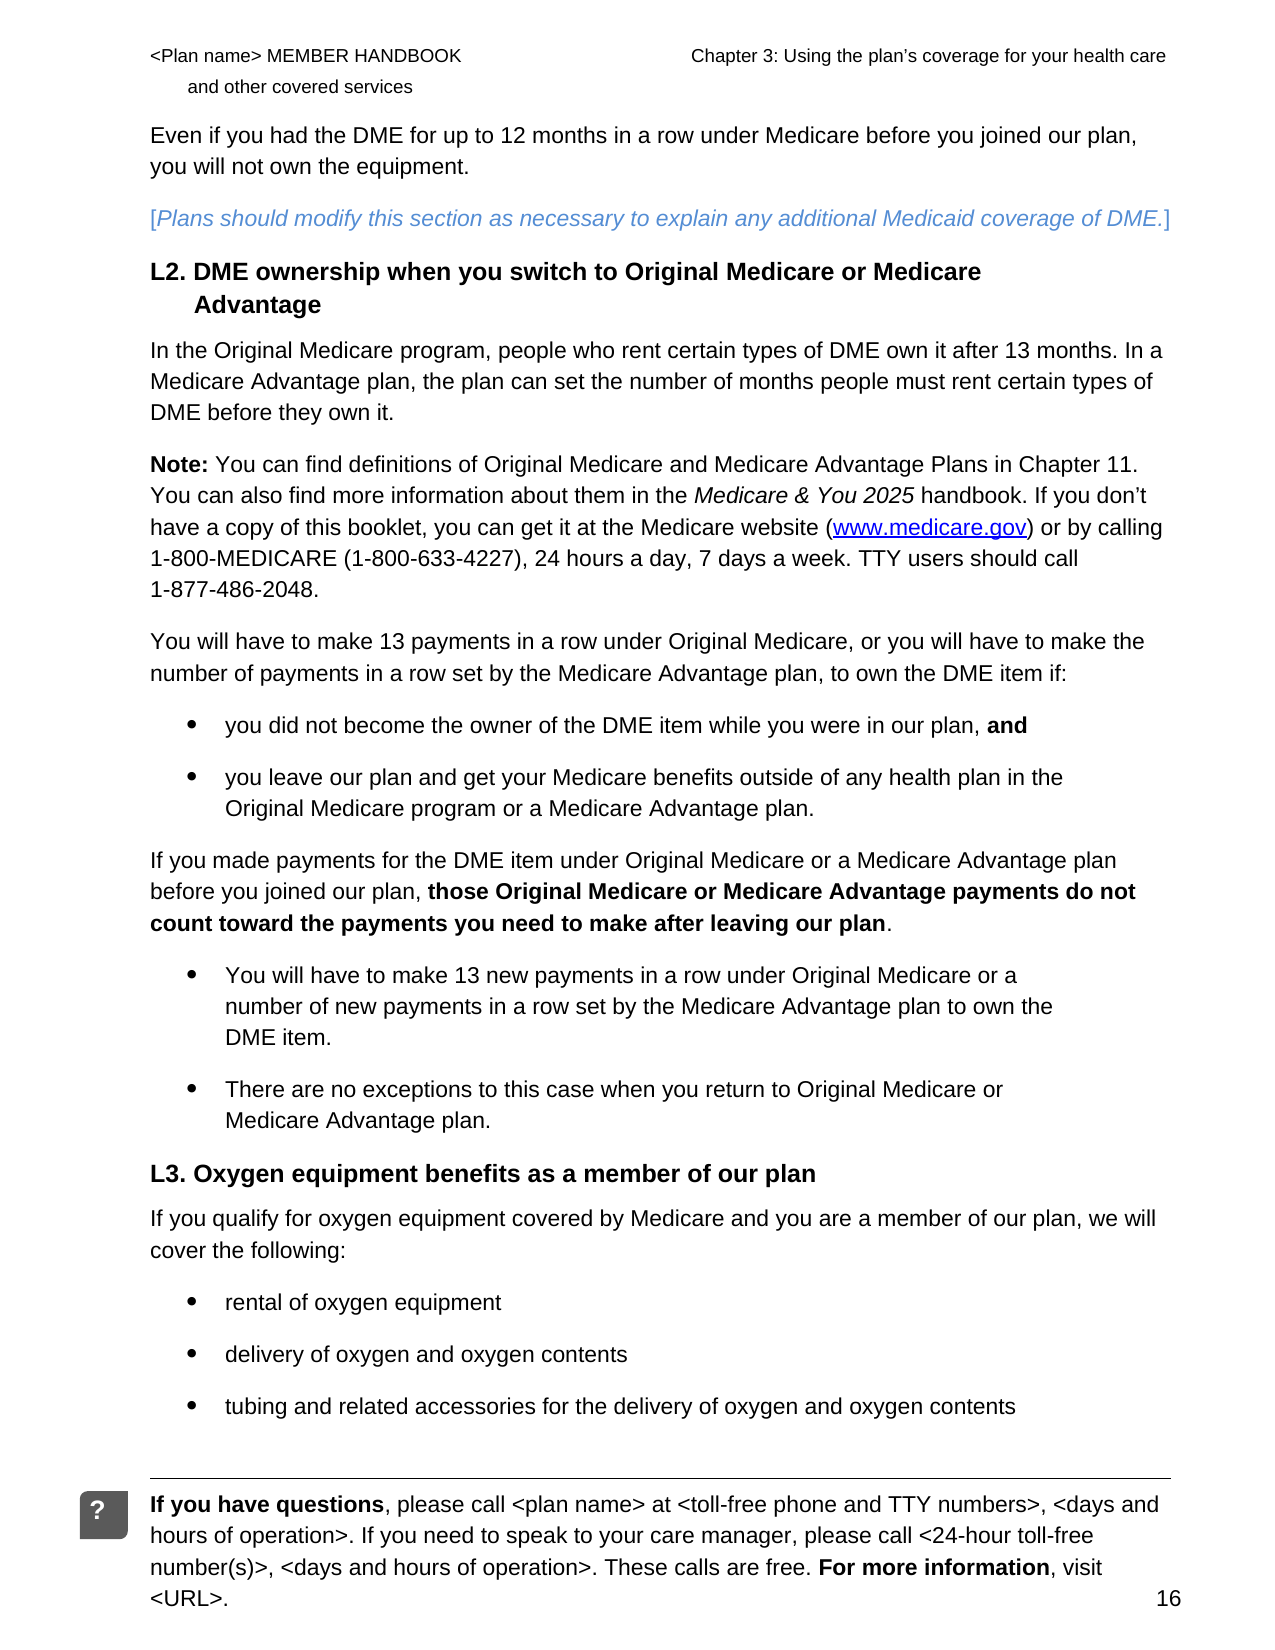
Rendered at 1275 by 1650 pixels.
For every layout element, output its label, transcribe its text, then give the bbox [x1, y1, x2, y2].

text Even if you had the DME for up to 12 months in a row under Medicare before you joined our plan, you will not own the equipment. [150, 118, 1171, 181]
list You will have to make 13 new payments in a row under Original Medicare or a number of new payments in a row set by the Medicare Advantage plan to own the DME item. [187, 958, 1096, 1052]
list rental of oxygen equipment [187, 1285, 1096, 1316]
list delivery of oxygen and oxygen contents [187, 1337, 1096, 1368]
subtitle L2. DME ownership when you switch to Original Medicare or Medicare Advantage [150, 254, 1096, 321]
text Note: You can find definitions of Original Medicare and Medicare Advantage Plans in Chapter 11. You can also find more information about them in the Medicare & You 2025 handbook. If you don’t have a copy of this booklet, you can get it at the Medicare website (www.medicare.gov) or by calling 1-800-MEDICARE (1-800-633-4227), 24 hours a day, 7 days a week. TTY users should call 1-877-486-2048. [150, 448, 1171, 604]
list you did not become the owner of the DME item while you were in our plan, and [187, 708, 1096, 739]
text If you made payments for the DME item under Original Medicare or a Medicare Advantage plan before you joined our plan, those Original Medicare or Medicare Advantage payments do not count toward the payments you need to make after leaving our plan. [150, 843, 1171, 937]
text If you qualify for oxygen equipment covered by Medicare and you are a member of our plan, we will cover the following: [150, 1202, 1171, 1264]
list There are no exceptions to this case when you return to Original Medicare or Medicare Advantage plan. [187, 1073, 1096, 1135]
text In the Original Medicare program, people who rent certain types of DME own it after 13 months. In a Medicare Advantage plan, the plan can set the number of months people must rent certain types of DME before they own it. [150, 333, 1171, 427]
text You will have to make 13 payments in a row under Original Medicare, or you will have to make the number of payments in a row set by the Medicare Advantage plan, to own the DME item if: [150, 625, 1171, 687]
list you leave our plan and get your Medicare benefits outside of any health plan in the Original Medicare program or a Medicare Advantage plan. [187, 760, 1096, 823]
list tubing and related accessories for the delivery of oxygen and oxygen contents [187, 1389, 1096, 1421]
subtitle L3. Oxygen equipment benefits as a member of our plan [150, 1156, 1096, 1189]
text [Plans should modify this section as necessary to explain any additional Medicaid coverage of DME.] [150, 202, 1171, 233]
